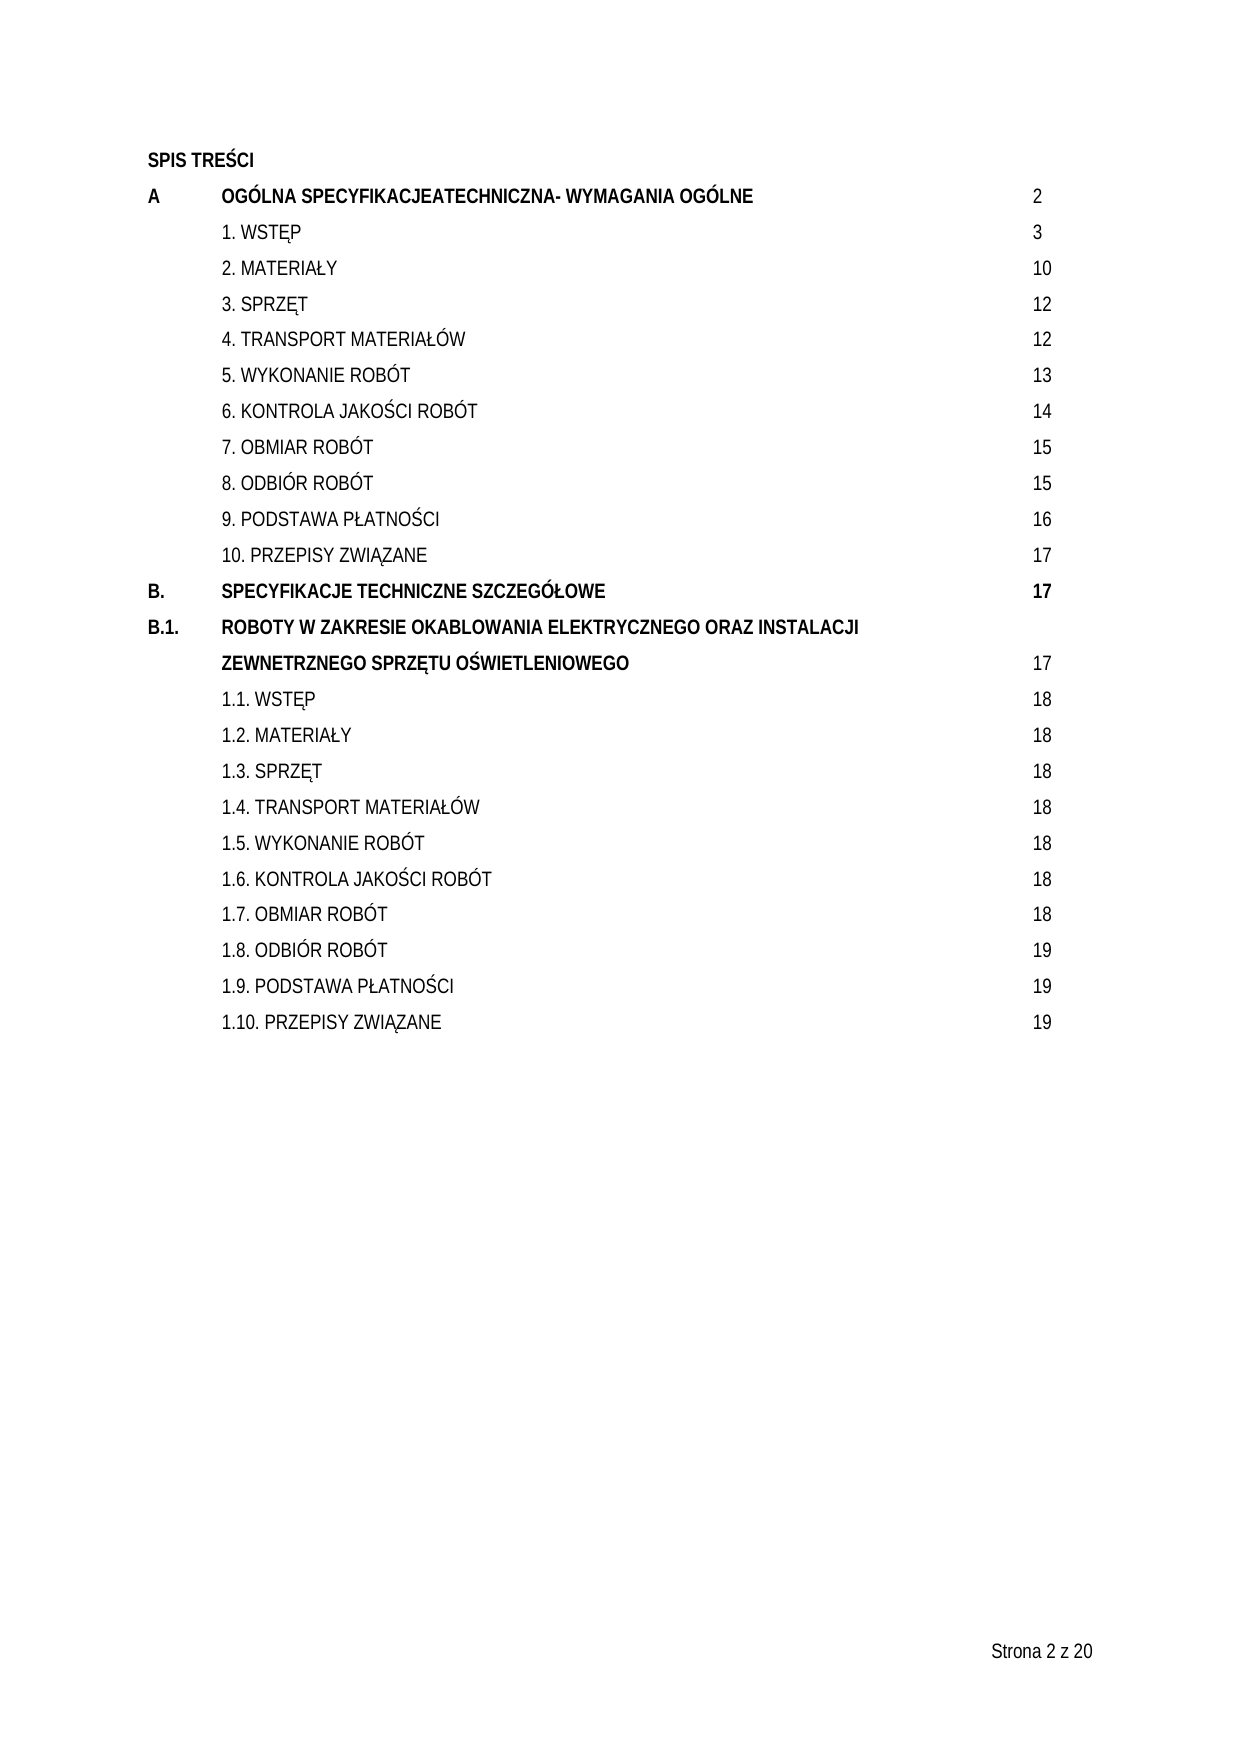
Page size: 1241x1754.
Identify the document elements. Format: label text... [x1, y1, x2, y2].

text 1.8. ODBIÓR ROBÓT 19 [222, 938, 1092, 962]
text 2. MATERIAŁY 10 [222, 256, 1092, 279]
text 10. PRZEPISY ZWIĄZANE 17 [222, 543, 1092, 567]
text 5. WYKONANIE ROBÓT 13 [222, 363, 1092, 387]
text 1.2. MATERIAŁY 18 [222, 723, 1092, 747]
text 1.3. SPRZĘT 18 [222, 759, 1092, 783]
text 3. SPRZĘT 12 [222, 291, 1092, 315]
text 1.1. WSTĘP 18 [222, 687, 1092, 711]
text 1.7. OBMIAR ROBÓT 18 [222, 902, 1092, 926]
subtitle A OGÓLNA SPECYFIKACJEATECHNICZNA- WYMAGANIA OGÓLNE 2 [148, 184, 1092, 208]
text 1.6. KONTROLA JAKOŚCI ROBÓT 18 [222, 866, 1092, 890]
text 4. TRANSPORT MATERIAŁÓW 12 [222, 327, 1092, 351]
text 1.10. PRZEPISY ZWIĄZANE 19 [222, 1010, 1092, 1034]
subtitle ZEWNETRZNEGO SPRZĘTU OŚWIETLENIOWEGO 17 [148, 651, 1092, 675]
text 6. KONTROLA JAKOŚCI ROBÓT 14 [222, 399, 1092, 423]
text 1.5. WYKONANIE ROBÓT 18 [222, 831, 1092, 854]
text SPIS TREŚCI [148, 148, 1092, 172]
subtitle B. SPECYFIKACJE TECHNICZNE SZCZEGÓŁOWE 17 [148, 579, 1092, 603]
text 1. WSTĘP 3 [222, 219, 1092, 243]
text 1.9. PODSTAWA PŁATNOŚCI 19 [222, 974, 1092, 998]
text 8. ODBIÓR ROBÓT 15 [222, 471, 1092, 495]
text 7. OBMIAR ROBÓT 15 [222, 435, 1092, 459]
text 1.4. TRANSPORT MATERIAŁÓW 18 [222, 794, 1092, 818]
subtitle B.1. ROBOTY W ZAKRESIE OKABLOWANIA ELEKTRYCZNEGO ORAZ INSTALACJI [148, 615, 1092, 639]
text 9. PODSTAWA PŁATNOŚCI 16 [222, 507, 1092, 531]
